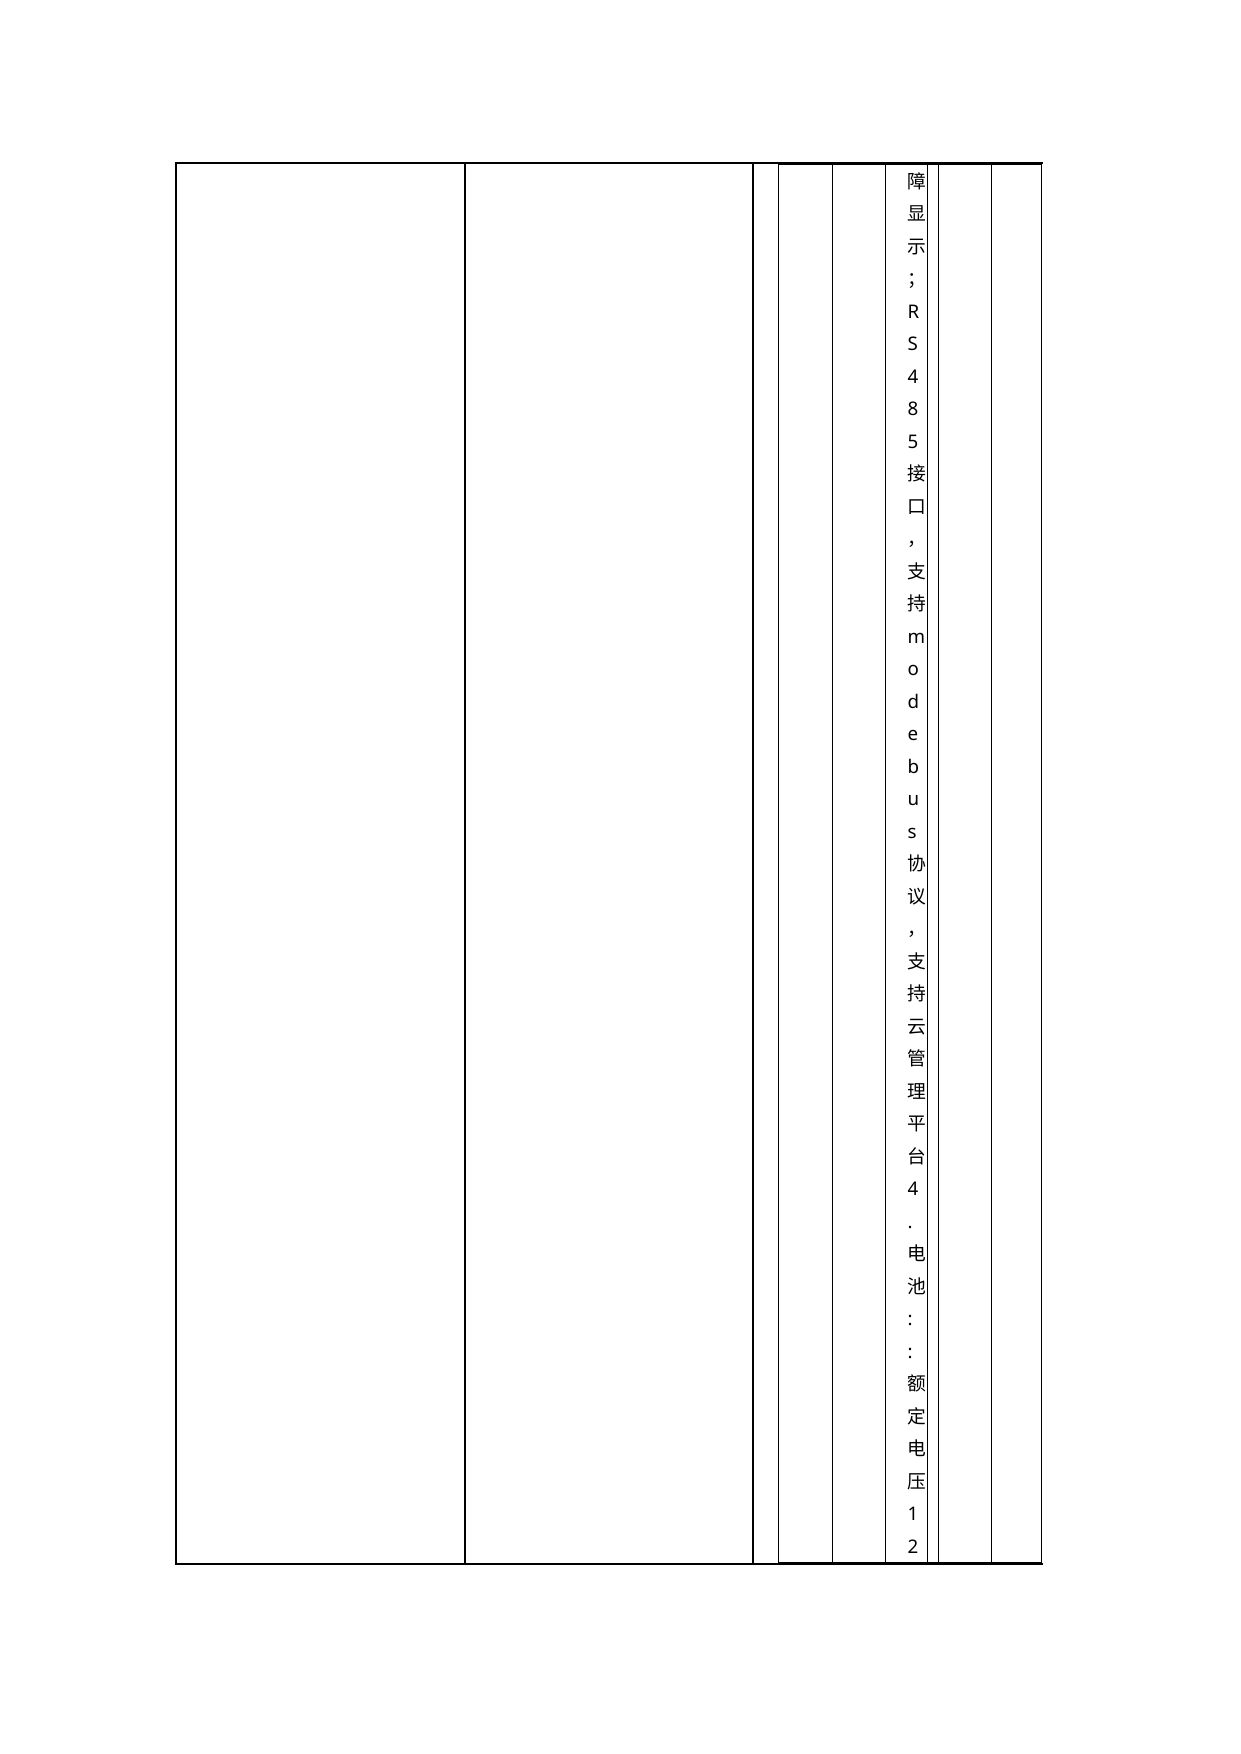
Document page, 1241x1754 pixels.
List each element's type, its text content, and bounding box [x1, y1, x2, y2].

table_cell 1 [177, 164, 464, 1563]
table_cell [939, 165, 991, 1562]
table_cell [833, 165, 885, 1562]
table_cell [928, 165, 938, 1562]
table_cell [886, 165, 927, 1562]
table_cell [992, 165, 1041, 1562]
table_cell [754, 164, 778, 1563]
table_cell [466, 164, 752, 1563]
table_cell [779, 165, 832, 1562]
